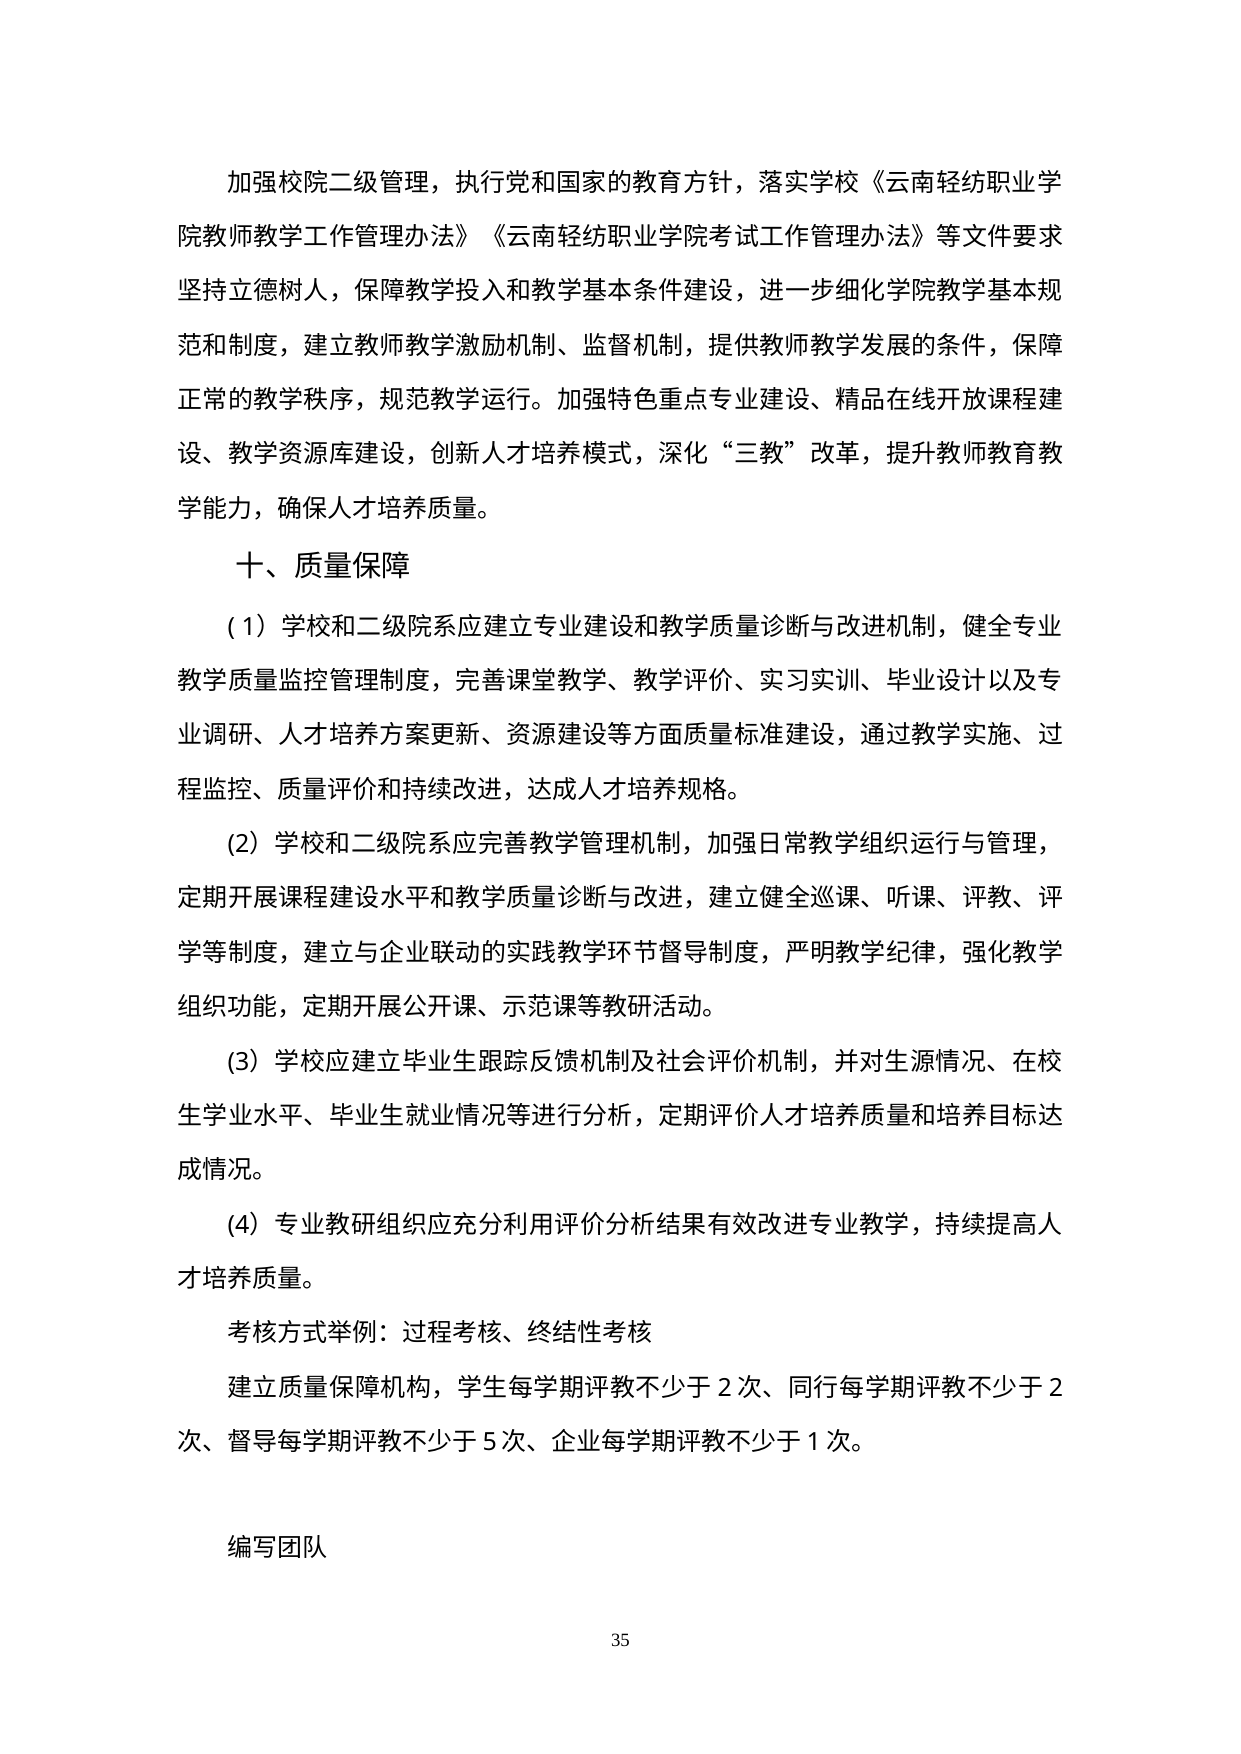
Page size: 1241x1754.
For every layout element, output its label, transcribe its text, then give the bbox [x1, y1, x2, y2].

text 加强校院二级管理，执行党和国家的教育方针，落实学校《云南轻纺职业学院教师教学工作管理办法》《云南轻纺职业学院考试工作管理办法》等文件要求，坚持立德树人，保障教学投入和教学基本条件建设，进一步细化学院教学基本规范和制度，建立教师教学激励机制、监督机制，提供教师教学发展的条件，保障正常的教学秩序，规范教学运行。加强特色重点专业建设、精品在线开放课程建设、教学资源库建设，创新人才培养模式，深化“三教”改革，提升教师教育教学能力，确保人才培养质量。 [177, 162, 1063, 524]
text 建立质量保障机构，学生每学期评教不少于2次、同行每学期评教不少于2次、督导每学期评教不少于5次、企业每学期评教不少于1次。 [177, 1367, 1063, 1458]
text (3）学校应建立毕业生跟踪反馈机制及社会评价机制，并对生源情况、在校生学业水平、毕业生就业情况等进行分析，定期评价人才培养质量和培养目标达成情况。 [177, 1041, 1063, 1186]
text ( 1）学校和二级院系应建立专业建设和教学质量诊断与改进机制，健全专业教学质量监控管理制度，完善课堂教学、教学评价、实习实训、毕业设计以及专业调研、人才培养方案更新、资源建设等方面质量标准建设，通过教学实施、过程监控、质量评价和持续改进，达成人才培养规格。 [177, 606, 1063, 805]
text 考核方式举例：过程考核、终结性考核 [177, 1313, 1063, 1349]
text 编写团队 [177, 1527, 1063, 1563]
text (4）专业教研组织应充分利用评价分析结果有效改进专业教学，持续提高人才培养质量。 [177, 1204, 1063, 1295]
text (2）学校和二级院系应完善教学管理机制，加强日常教学组织运行与管理，定期开展课程建设水平和教学质量诊断与改进，建立健全巡课、听课、评教、评学等制度，建立与企业联动的实践教学环节督导制度，严明教学纪律，强化教学组织功能，定期开展公开课、示范课等教研活动。 [177, 823, 1063, 1023]
text 十、质量保障 [177, 543, 1063, 585]
